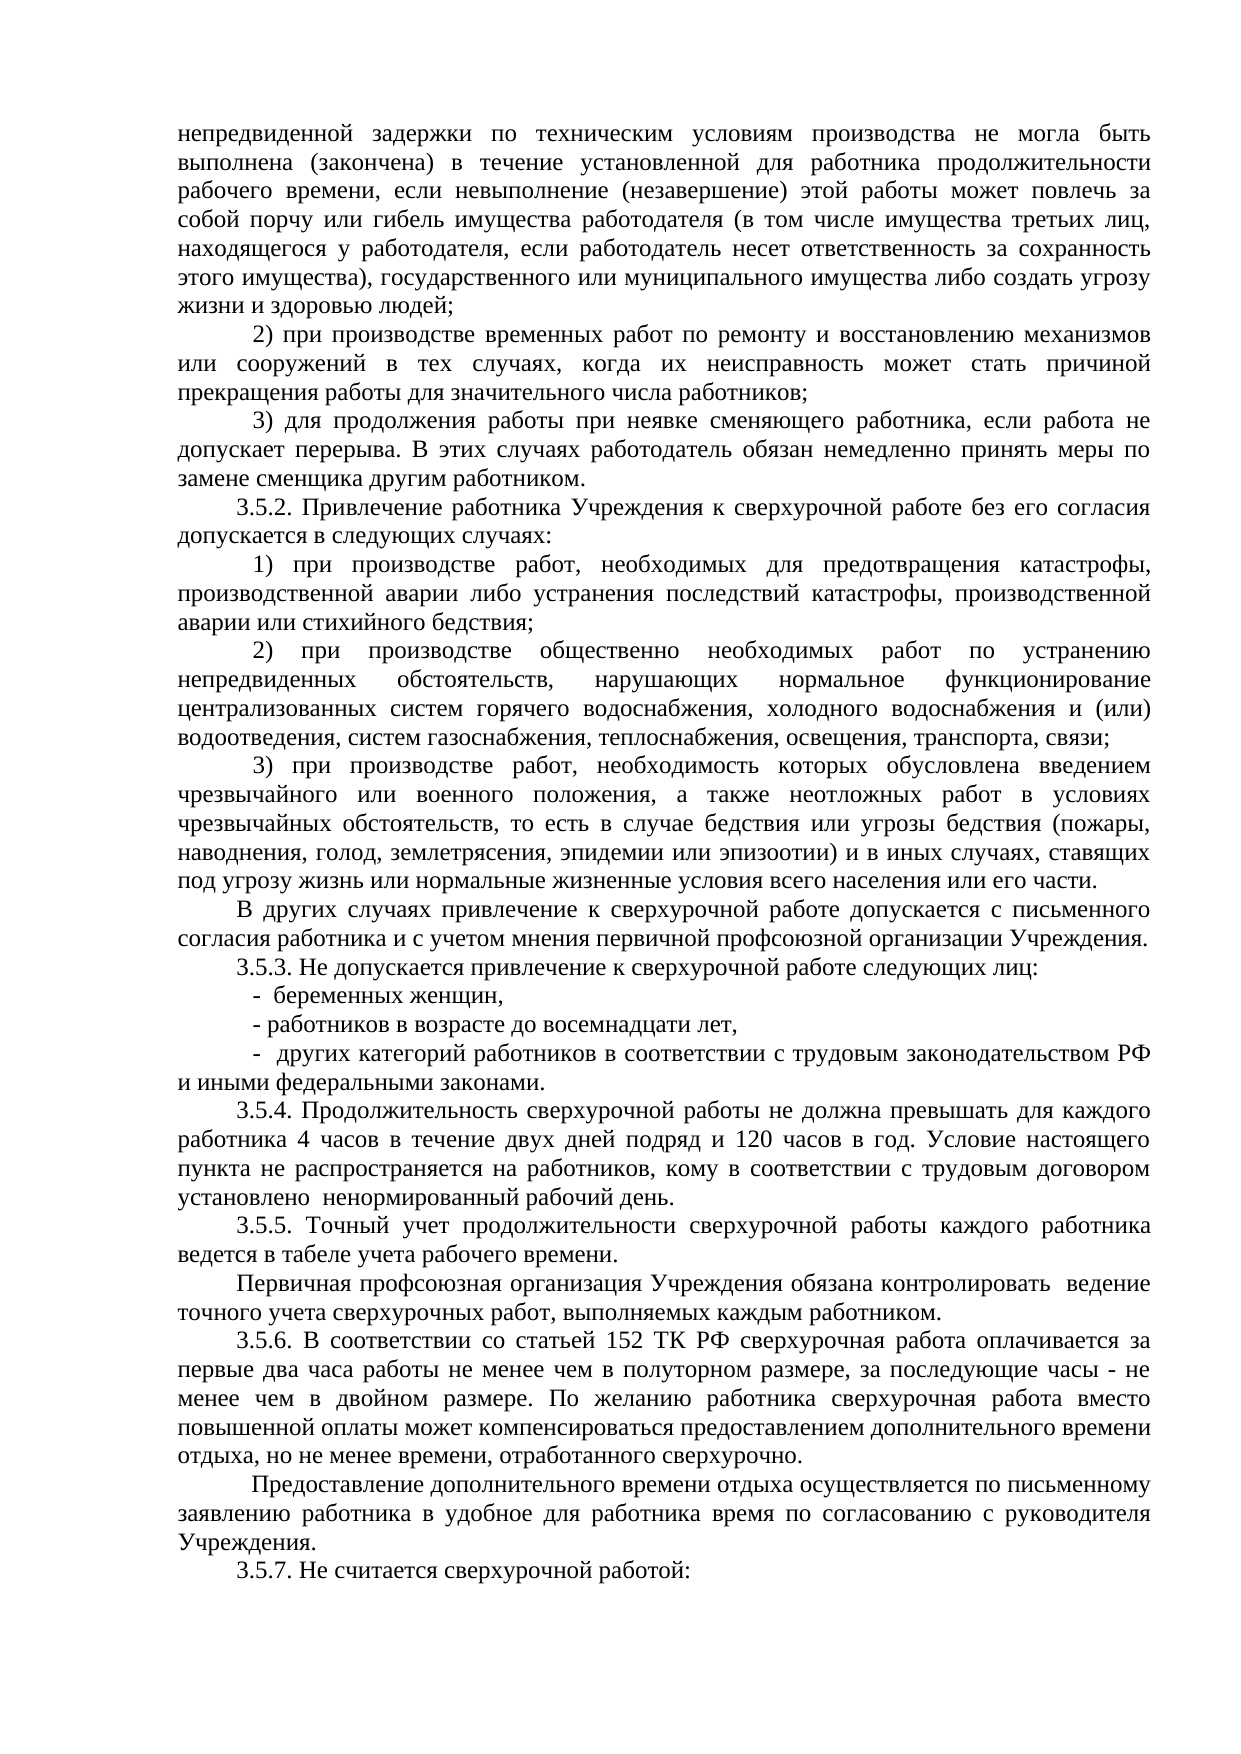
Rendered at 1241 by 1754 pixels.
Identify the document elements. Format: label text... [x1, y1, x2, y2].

text Первичная профсоюзная организация Учреждения обязана контролировать ведение точного учета сверхурочных работ, выполняемых каждым работником. [177, 1268, 1152, 1326]
text - других категорий работников в соответствии с трудовым законодательством РФ и иными федеральными законами. [177, 1038, 1152, 1096]
text 3) для продолжения работы при неявке сменяющего работника, если работа не допускает перерыва. В этих случаях работодатель обязан немедленно принять меры по замене сменщика другим работником. [177, 406, 1152, 492]
text 3.5.6. В соответствии со статьей 152 ТК РФ сверхурочная работа оплачивается за первые два часа работы не менее чем в полуторном размере, за последующие часы - не менее чем в двойном размере. По желанию работника сверхурочная работа вместо повышенной оплаты может компенсироваться предоставлением дополнительного времени отдыха, но не менее времени, отработанного сверхурочно. [177, 1326, 1152, 1469]
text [177, 118, 1152, 319]
text 1) при производстве работ, необходимых для предотвращения катастрофы, производственной аварии либо устранения последствий катастрофы, производственной аварии или стихийного бедствия; [177, 549, 1152, 636]
text В других случаях привлечение к сверхурочной работе допускается с письменного согласия работника и с учетом мнения первичной профсоюзной организации Учреждения. [177, 894, 1152, 952]
text 3.5.5. Точный учет продолжительности сверхурочной работы каждого работника ведется в табеле учета рабочего времени. [177, 1211, 1152, 1268]
text 2) при производстве общественно необходимых работ по устранению непредвиденных обстоятельств, нарушающих нормальное функционирование централизованных систем горячего водоснабжения, холодного водоснабжения и (или) водоотведения, систем газоснабжения, теплоснабжения, освещения, транспорта, связи; [177, 636, 1152, 751]
text 3.5.3. Не допускается привлечение к сверхурочной работе следующих лиц: [177, 952, 1152, 981]
text 3) при производстве работ, необходимость которых обусловлена введением чрезвычайного или военного положения, а также неотложных работ в условиях чрезвычайных обстоятельств, то есть в случае бедствия или угрозы бедствия (пожары, наводнения, голод, землетрясения, эпидемии или эпизоотии) и в иных случаях, ставящих под угрозу жизнь или нормальные жизненные условия всего населения или его части. [177, 751, 1152, 894]
text Предоставление дополнительного времени отдыха осуществляется по письменному заявлению работника в удобное для работника время по согласованию с руководителя Учреждения. [177, 1469, 1152, 1556]
text - работников в возрасте до восемнадцати лет, [177, 1009, 1152, 1038]
text - беременных женщин, [177, 981, 1152, 1009]
text 2) при производстве временных работ по ремонту и восстановлению механизмов или сооружений в тех случаях, когда их неисправность может стать причиной прекращения работы для значительного числа работников; [177, 319, 1152, 406]
text 3.5.2. Привлечение работника Учреждения к сверхурочной работе без его согласия допускается в следующих случаях: [177, 492, 1152, 549]
text 3.5.7. Не считается сверхурочной работой: [177, 1556, 1152, 1584]
text 3.5.4. Продолжительность сверхурочной работы не должна превышать для каждого работника 4 часов в течение двух дней подряд и 120 часов в год. Условие настоящего пункта не распространяется на работников, кому в соответствии с трудовым договором установлено ненормированный рабочий день. [177, 1096, 1152, 1211]
